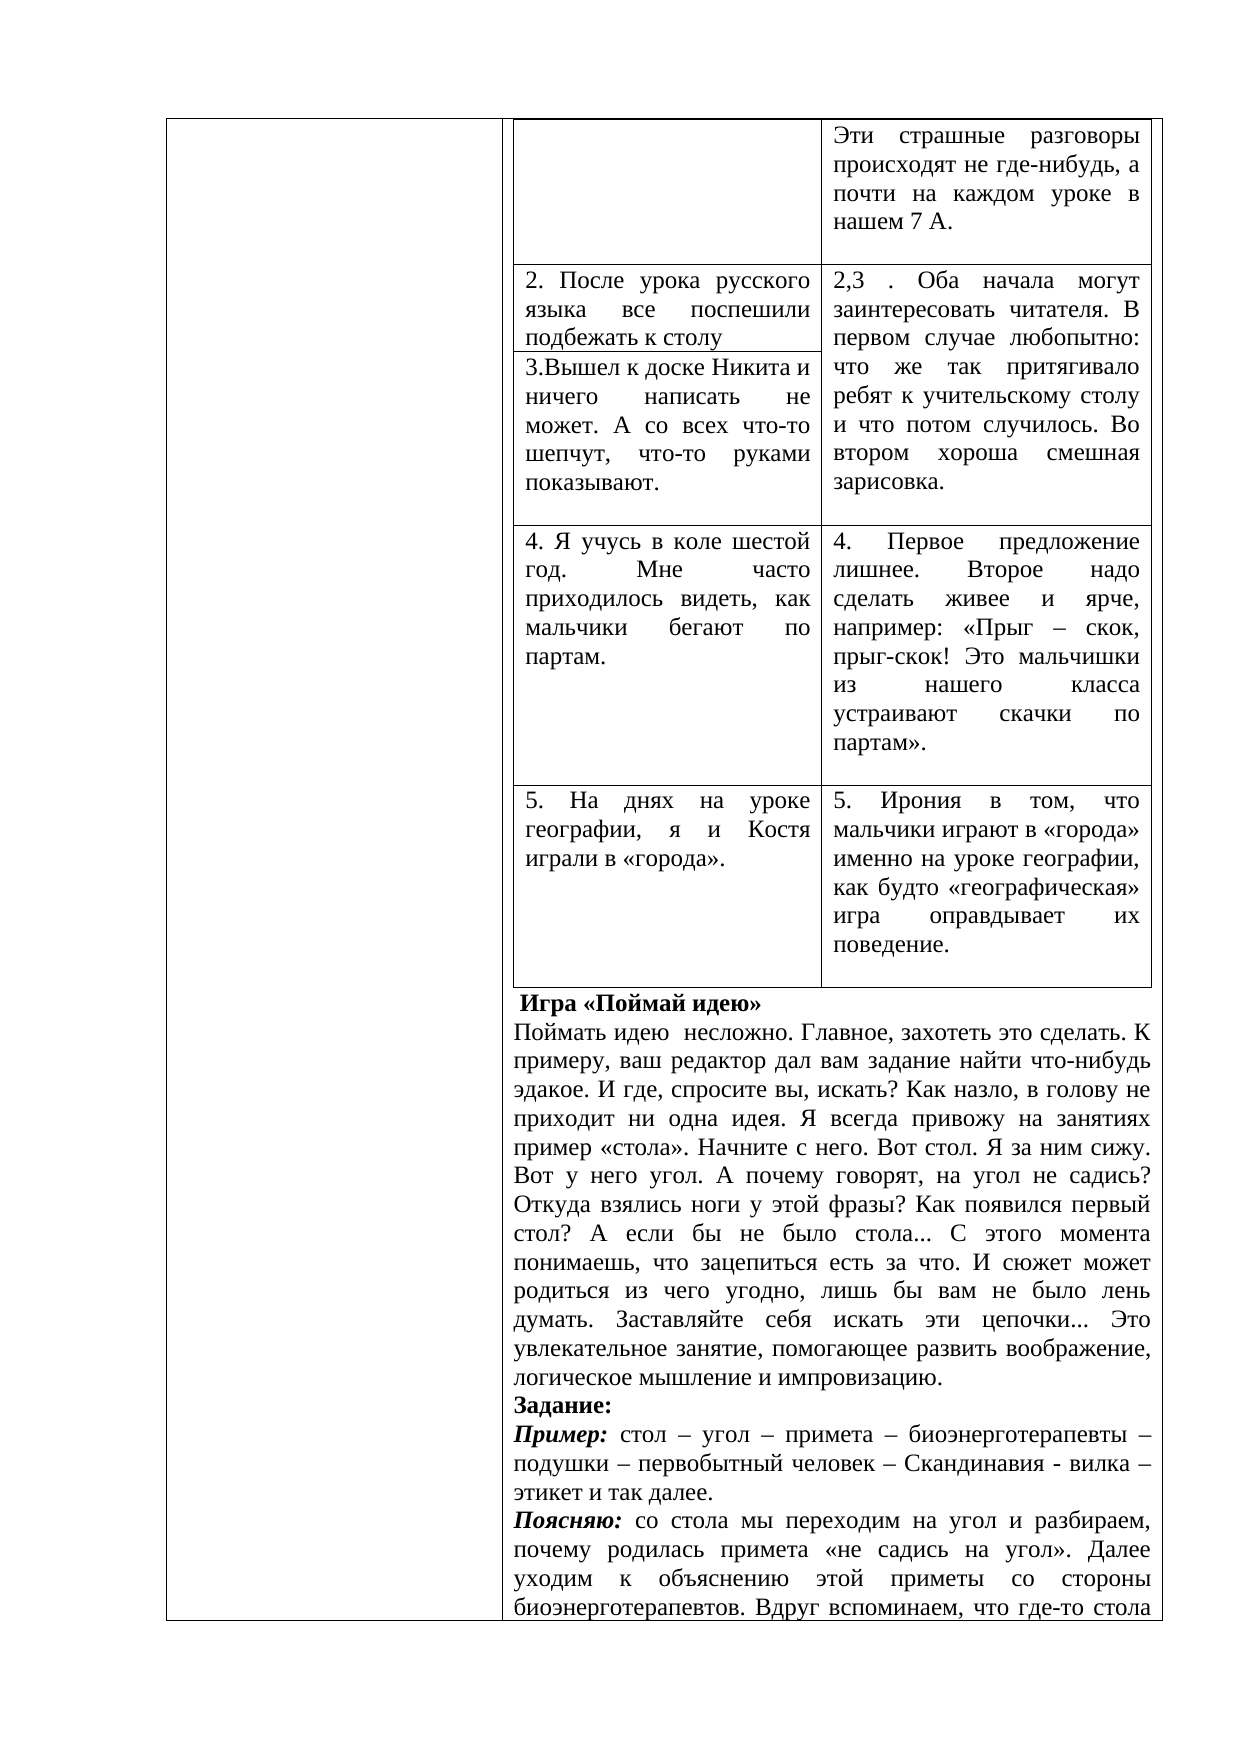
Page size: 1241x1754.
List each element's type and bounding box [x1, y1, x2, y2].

table_cell [503, 119, 1162, 1620]
table_cell [167, 119, 502, 1620]
